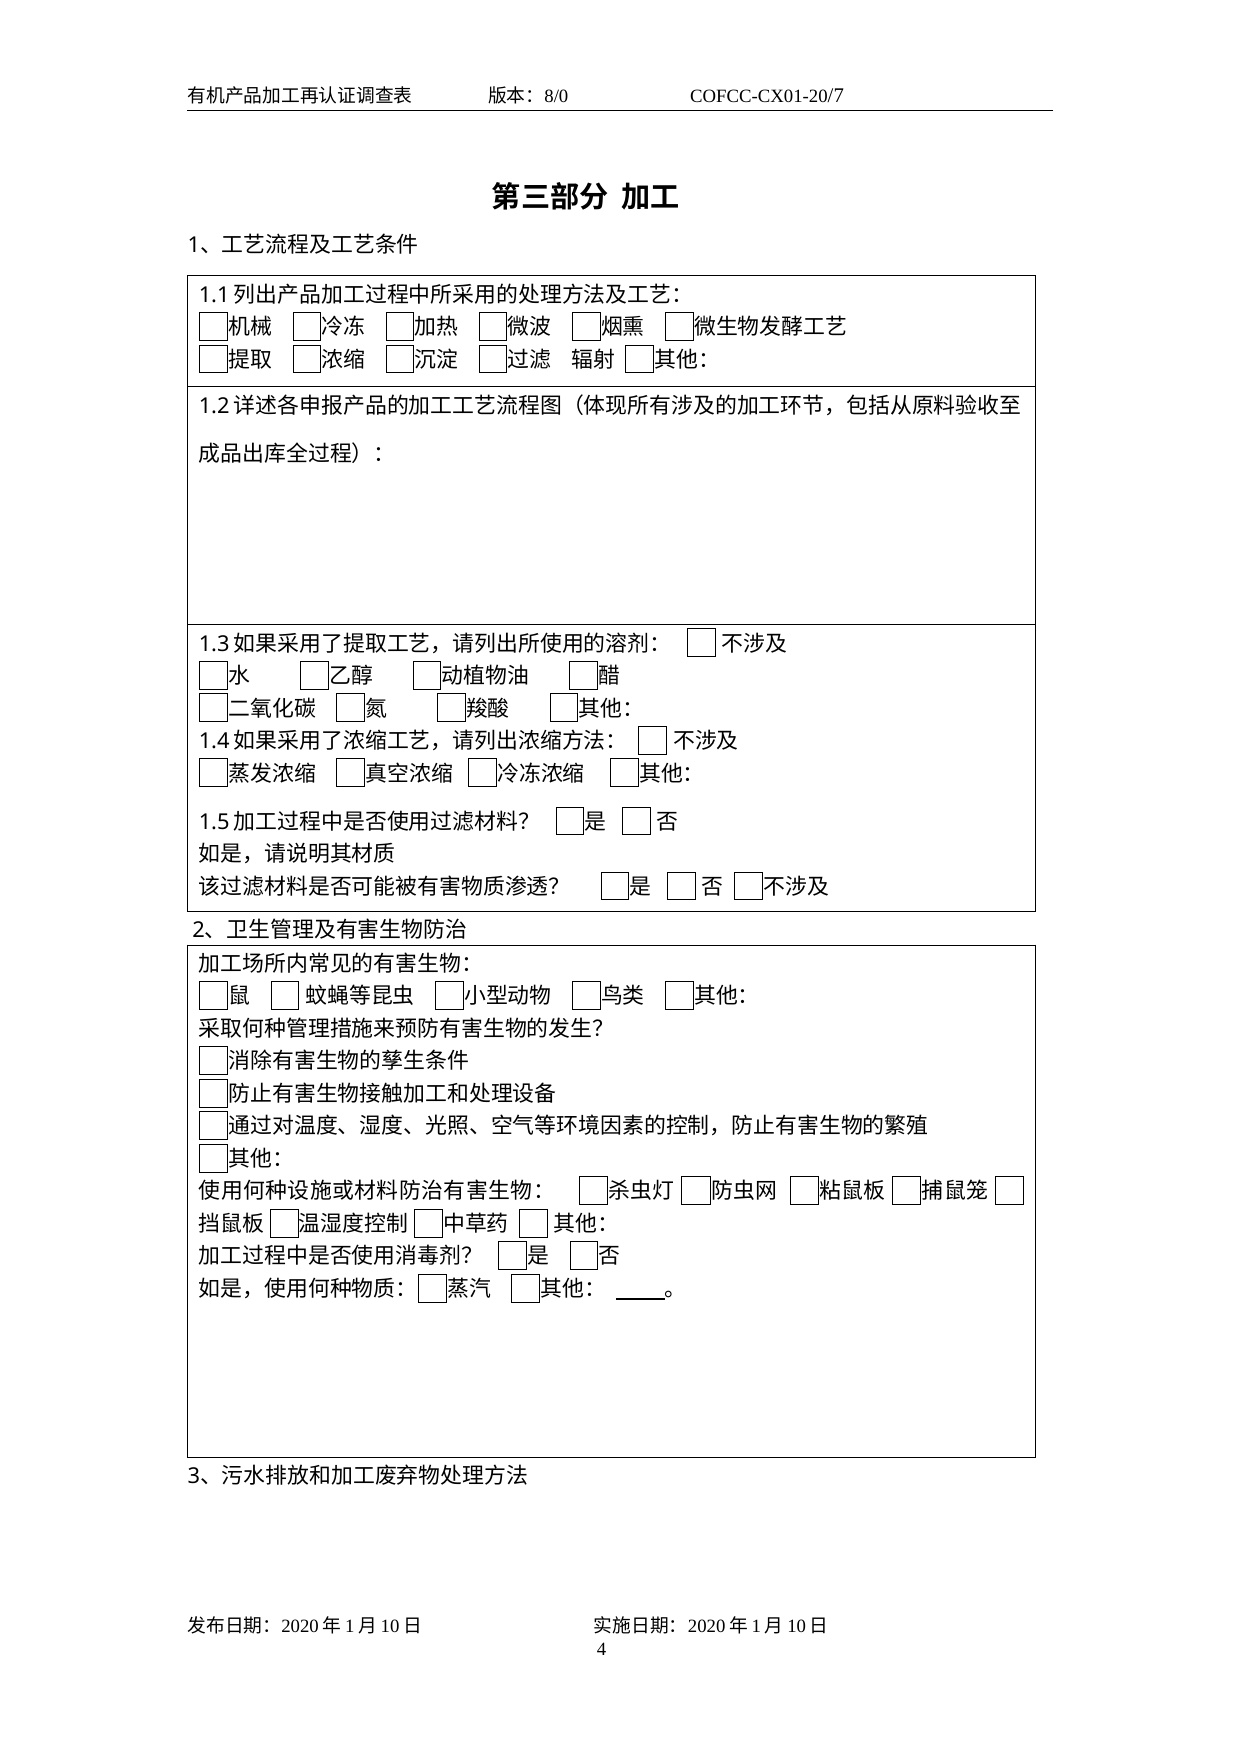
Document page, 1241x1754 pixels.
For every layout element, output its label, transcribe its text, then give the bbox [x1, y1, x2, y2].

text 2、卫生管理及有害生物防治 [187, 912, 1053, 944]
table_header 1.1列出产品加工过程中所采用的处理方法及工艺： 机械 冷冻 加热 微波 烟熏 微生物发酵工艺 提取 浓缩 沉淀 过滤 辐射 其他： [188, 276, 1035, 386]
text 3、污水排放和加工废弃物处理方法 [187, 1458, 1053, 1490]
table_header 加工场所内常见的有害生物： 鼠 蚊蝇等昆虫 小型动物 鸟类 其他： 采取何种管理措施来预防有害生物的发生？ 消除有害生物的孳生条件 防止有害生物接触加工和处理设备 通过对温度、湿度、光照、空气等环境因素的控制，防止有害生物的繁殖 其他： 使用何种设施或材料防治有害生物： 杀虫灯 防虫网 粘鼠板 捕鼠笼 挡鼠板 温湿度控制 中草药 其他： 加工过程中是否使用消毒剂？ 是 否 如是，使用何种物质：蒸汽 其他： 。 [188, 946, 1035, 1457]
table_cell 1.2详述各申报产品的加工工艺流程图（体现所有涉及的加工环节，包括从原料验收至成品出库全过程）： [188, 387, 1035, 624]
text 第三部分 加工 [187, 162, 1053, 227]
table_cell 1.3如果采用了提取工艺，请列出所使用的溶剂： 不涉及 水 乙醇 动植物油 醋 二氧化碳 氮 羧酸 其他： 1.4如果采用了浓缩工艺，请列出浓缩方法： 不涉及 蒸发浓缩 真空浓缩 冷冻浓缩 其他： 1.5加工过程中是否使用过滤材料？ 是 否 如是，请说明其材质 该过滤材料是否可能被有害物质渗透？ 是 否 不涉及 [188, 625, 1035, 911]
text 1、工艺流程及工艺条件 [187, 227, 1053, 259]
